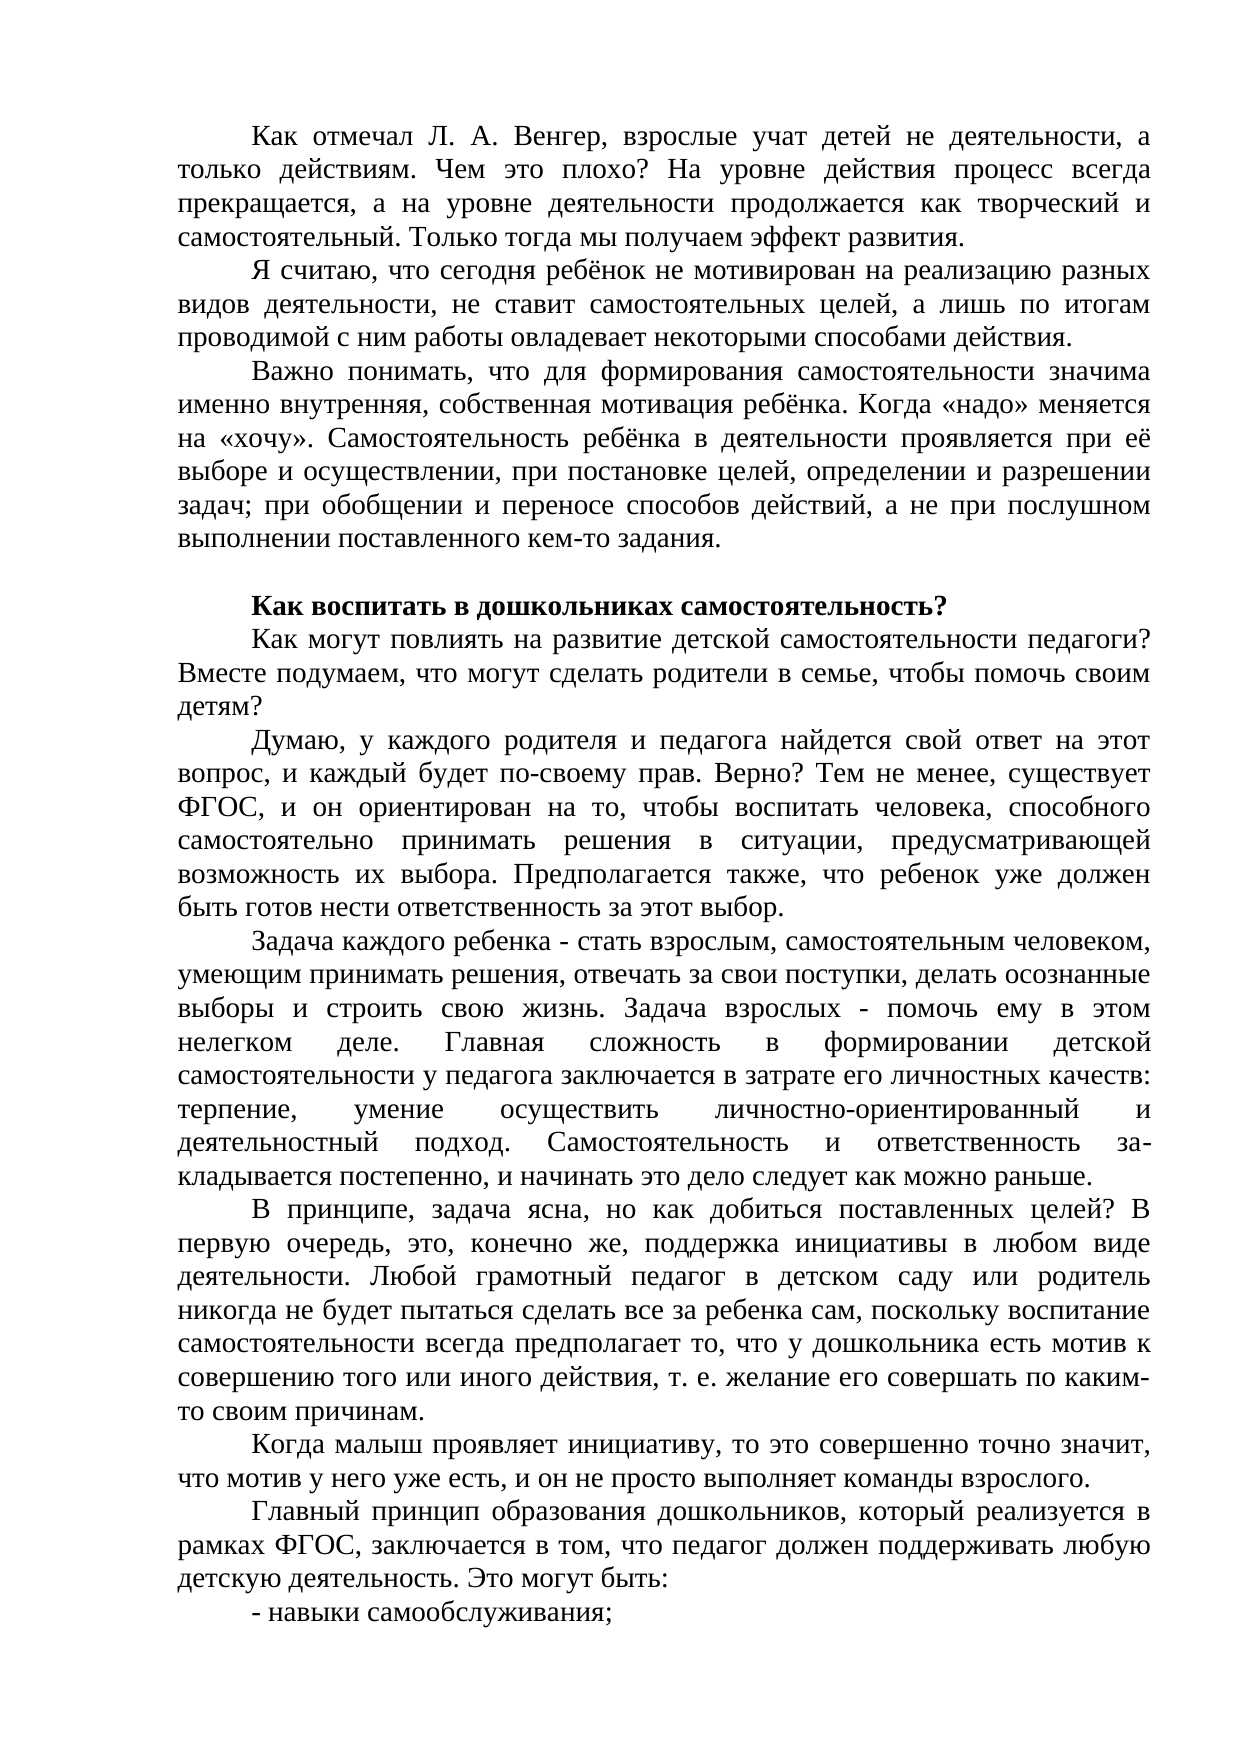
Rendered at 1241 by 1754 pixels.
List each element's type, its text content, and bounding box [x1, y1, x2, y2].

text Важно понимать, что для формирования самостоятельности значима именно внутренняя, собственная мотивация ребёнка. Когда «надо» меняется на «хочу». Самостоятельность ребёнка в деятельности проявляется при её выборе и осуществлении, при постановке целей, определении и разрешении задач; при обобщении и переносе способов действий, а не при послушном выполнении поставленного кем-то задания. [177, 353, 1152, 554]
text Когда малыш проявляет инициативу, то это совершенно точно значит, что мотив у него уже есть, и он не просто выполняет команды взрослого. [177, 1426, 1152, 1493]
text Думаю, у каждого родителя и педагога найдется свой ответ на этот вопрос, и каждый будет по-своему прав. Верно? Тем не менее, существует ФГОС, и он ориентирован на то, чтобы воспитать человека, способного самостоятельно принимать решения в ситуации, предусматривающей возможность их выбора. Предполагается также, что ребенок уже должен быть готов нести ответственность за этот выбор. [177, 722, 1152, 923]
text Как могут повлиять на развитие детской самостоятельности педагоги? Вместе подумаем, что могут сделать родители в семье, чтобы помочь своим детям? [177, 621, 1152, 722]
text - навыки самообслуживания; [177, 1594, 1152, 1627]
text Задача каждого ребенка - стать взрослым, самостоятельным человеком, умеющим принимать решения, отвечать за свои поступки, делать осознанные выборы и строить свою жизнь. Задача взрослых - помочь ему в этом нелегком деле. Главная сложность в формировании детской самостоятельности у педагога заключается в затрате его личностных качеств: терпение, умение осуществить личностно-ориентированный и деятельностный подход. Самостоятельность и ответственность закладывается постепенно, и начинать это дело следует как можно раньше. [177, 923, 1152, 1191]
text Главный принцип образования дошкольников, который реализуется в рамках ФГОС, заключается в том, что педагог должен поддерживать любую детскую деятельность. Это могут быть: [177, 1493, 1152, 1594]
text Как воспитать в дошкольниках самостоятельность? [177, 588, 1152, 621]
text В принципе, задача ясна, но как добиться поставленных целей? В первую очередь, это, конечно же, поддержка инициативы в любом виде деятельности. Любой грамотный педагог в детском саду или родитель никогда не будет пытаться сделать все за ребенка сам, поскольку воспитание самостоятельности всегда предполагает то, что у дошкольника есть мотив к совершению того или иного действия, т. е. желание его совершать по каким-то своим причинам. [177, 1191, 1152, 1426]
text Как отмечал Л. А. Венгер, взрослые учат детей не деятельности, а только действиям. Чем это плохо? На уровне действия процесс всегда прекращается, а на уровне деятельности продолжается как творческий и самостоятельный. Только тогда мы получаем эффект развития. [177, 118, 1152, 252]
text Я считаю, что сегодня ребёнок не мотивирован на реализацию разных видов деятельности, не ставит самостоятельных целей, а лишь по итогам проводимой с ним работы овладевает некоторыми способами действия. [177, 252, 1152, 353]
